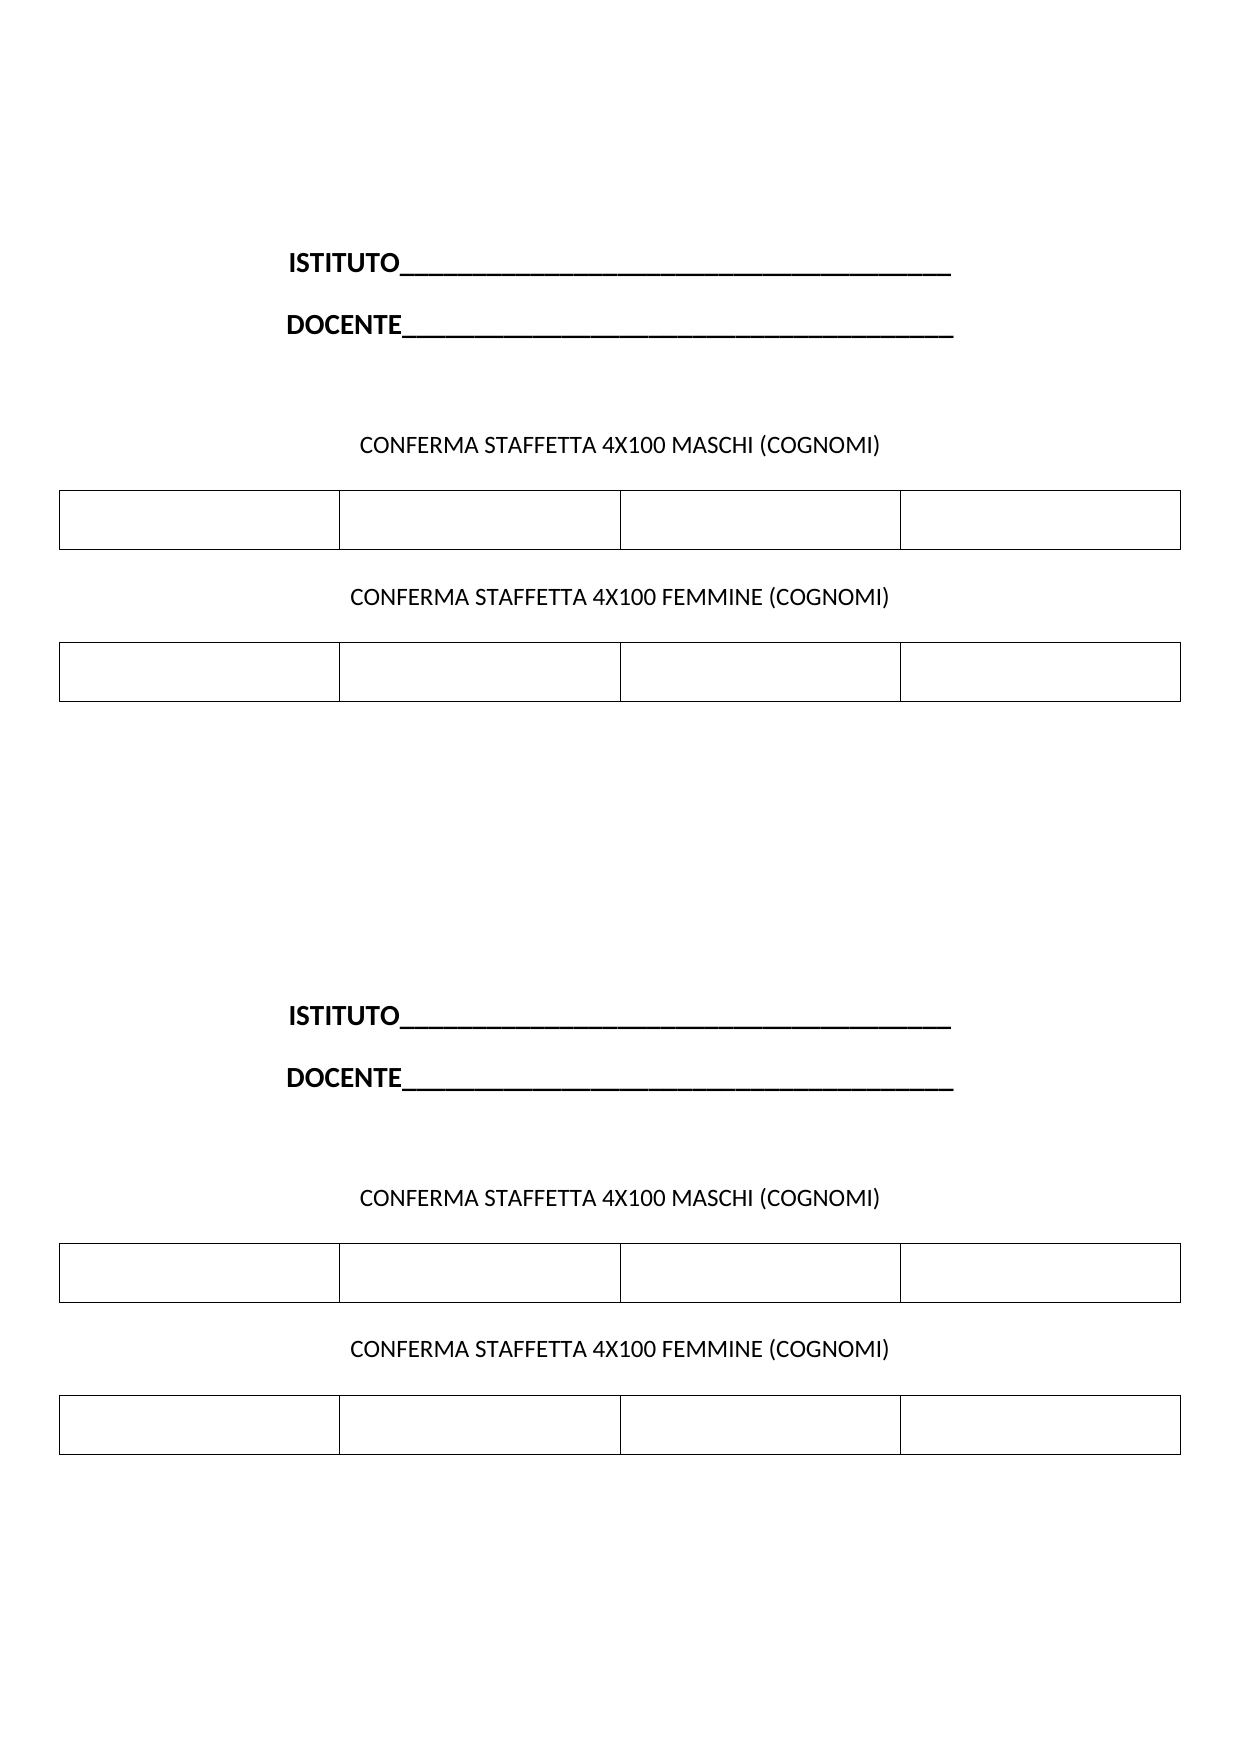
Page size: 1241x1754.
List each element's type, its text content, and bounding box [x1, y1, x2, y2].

table_header [901, 1244, 1180, 1302]
text CONFERMA STAFFETTA 4X100 FEMMINE (COGNOMI) [59, 581, 1181, 611]
table_header [340, 1244, 620, 1302]
text CONFERMA STAFFETTA 4X100 FEMMINE (COGNOMI) [59, 1334, 1181, 1364]
table_header [621, 1244, 900, 1302]
table_header [621, 643, 900, 701]
text CONFERMA STAFFETTA 4X100 MASCHI (COGNOMI) [59, 1182, 1181, 1212]
table_header [340, 491, 620, 549]
table_header [60, 491, 339, 549]
table_header [901, 643, 1180, 701]
table_header [901, 1396, 1180, 1454]
table_header [60, 1244, 339, 1302]
table_header [621, 1396, 900, 1454]
table_header [60, 643, 339, 701]
table_header [621, 491, 900, 549]
text DOCENTE______________________________________ [59, 306, 1181, 342]
text DOCENTE______________________________________ [59, 1059, 1181, 1095]
text ISTITUTO______________________________________ [59, 244, 1181, 280]
text ISTITUTO______________________________________ [59, 997, 1181, 1033]
table_header [901, 491, 1180, 549]
table_header [340, 1396, 620, 1454]
table_header [60, 1396, 339, 1454]
table_header [340, 643, 620, 701]
text CONFERMA STAFFETTA 4X100 MASCHI (COGNOMI) [59, 429, 1181, 459]
